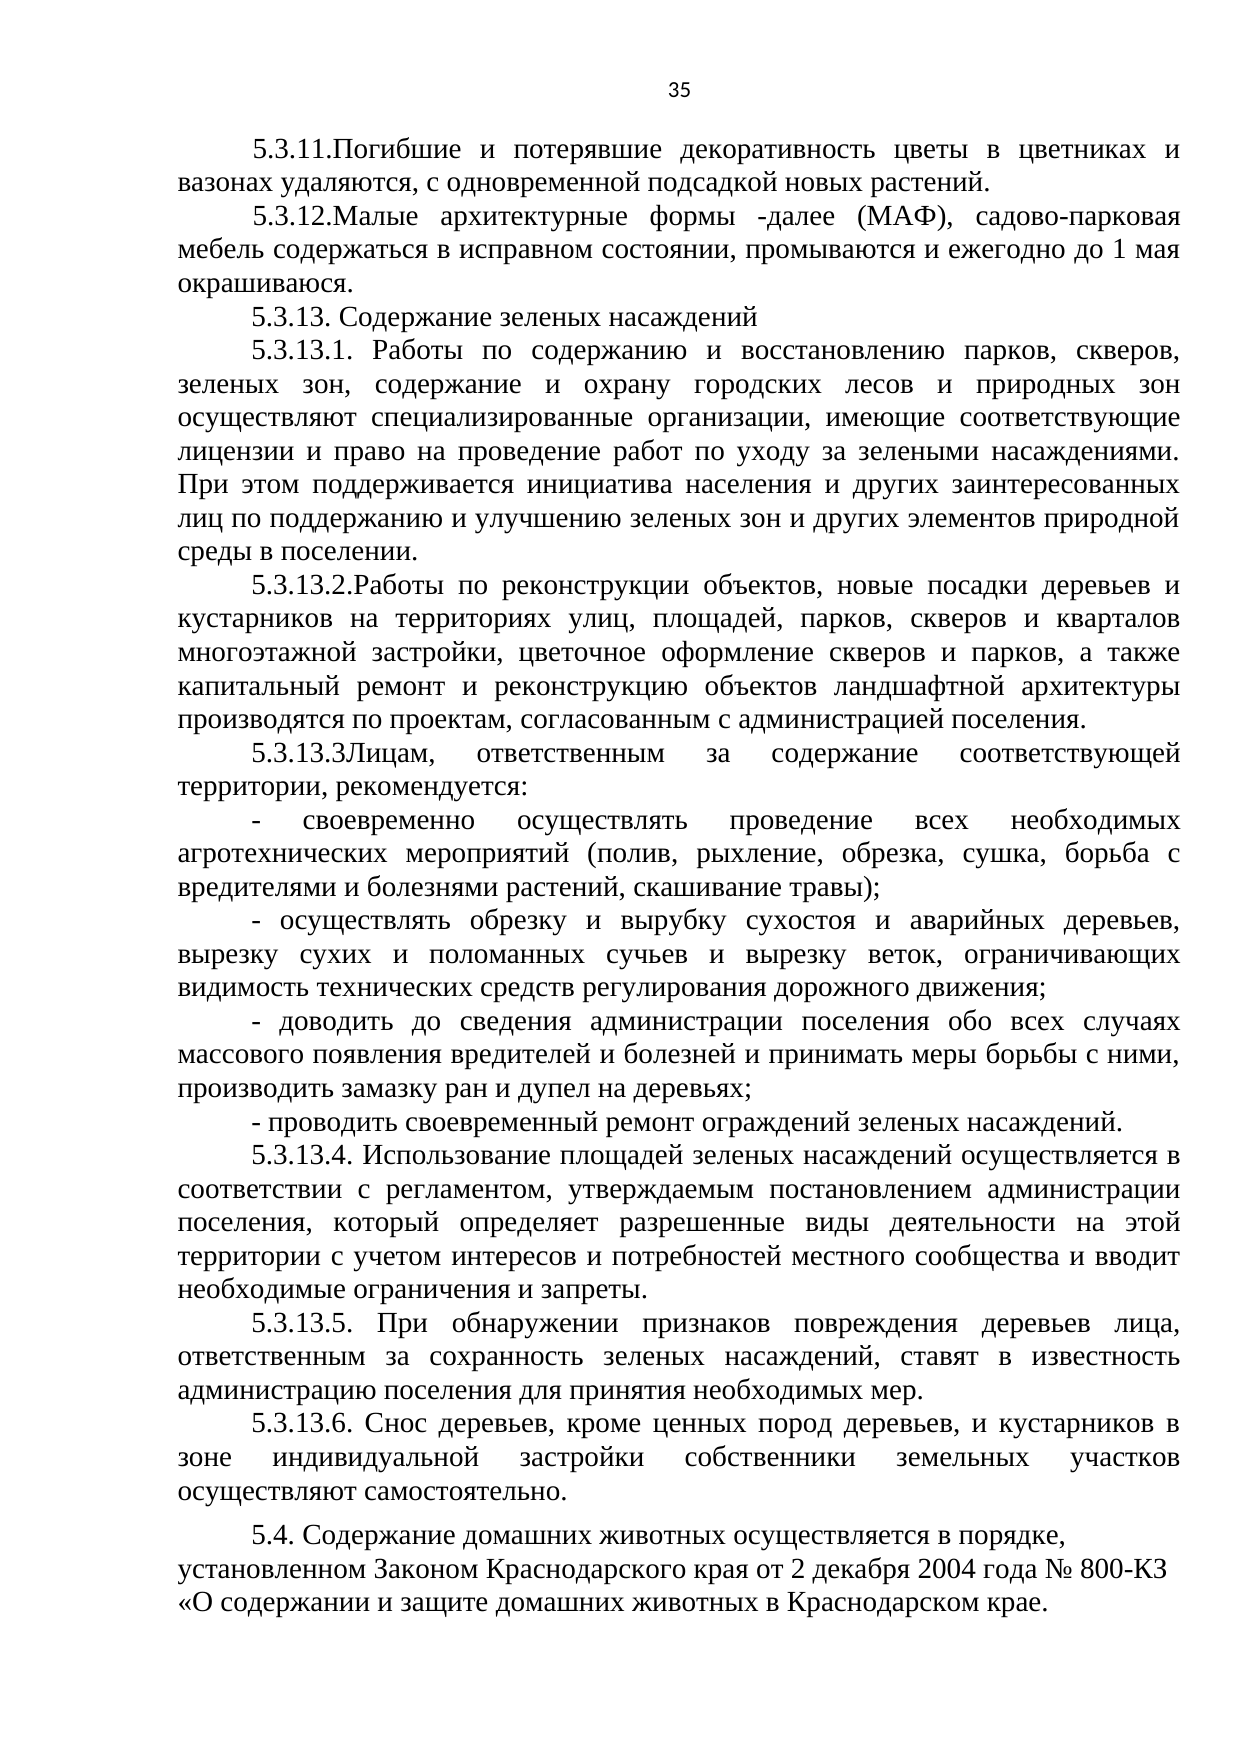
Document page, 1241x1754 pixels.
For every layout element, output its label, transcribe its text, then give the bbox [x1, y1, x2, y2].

text 5.3.11.Погибшие и потерявшие декоративность цветы в цветниках и вазонах удаляются, с одновременной подсадкой новых растений. [177, 131, 1181, 198]
text - проводить своевременный ремонт ограждений зеленых насаждений. [177, 1104, 1181, 1137]
text - осуществлять обрезку и вырубку сухостоя и аварийных деревьев, вырезку сухих и поломанных сучьев и вырезку веток, ограничивающих видимость технических средств регулирования дорожного движения; [177, 902, 1181, 1003]
text 5.3.12.Малые архитектурные формы -далее (МАФ), садово-парковая мебель содержаться в исправном состоянии, промываются и ежегодно до 1 мая окрашиваюся. [177, 198, 1181, 299]
text 5.3.13. Содержание зеленых насаждений [177, 299, 1181, 332]
text 5.3.13.2.Работы по реконструкции объектов, новые посадки деревьев и кустарников на территориях улиц, площадей, парков, скверов и кварталов многоэтажной застройки, цветочное оформление скверов и парков, а также капитальный ремонт и реконструкцию объектов ландшафтной архитектуры производятся по проектам, согласованным с администрацией поселения. [177, 567, 1181, 735]
text - своевременно осуществлять проведение всех необходимых агротехнических мероприятий (полив, рыхление, обрезка, сушка, борьба с вредителями и болезнями растений, скашивание травы); [177, 802, 1181, 902]
text 5.3.13.6. Снос деревьев, кроме ценных пород деревьев, и кустарников в зоне индивидуальной застройки собственники земельных участков осуществляют самостоятельно. [177, 1406, 1181, 1506]
text 5.3.13.4. Использование площадей зеленых насаждений осуществляется в соответствии с регламентом, утверждаемым постановлением администрации поселения, который определяет разрешенные виды деятельности на этой территории с учетом интересов и потребностей местного сообщества и вводит необходимые ограничения и запреты. [177, 1137, 1181, 1305]
text - доводить до сведения администрации поселения обо всех случаях массового появления вредителей и болезней и принимать меры борьбы с ними, производить замазку ран и дупел на деревьях; [177, 1003, 1181, 1104]
text 5.3.13.3Лицам, ответственным за содержание соответствующей территории, рекомендуется: [177, 735, 1181, 802]
text 5.4. Содержание домашних животных осуществляется в порядке, установленном Законом Краснодарского края от 2 декабря 2004 года № 800-КЗ «О содержании и защите домашних животных в Краснодарском крае. [177, 1517, 1181, 1618]
text 5.3.13.5. При обнаружении признаков повреждения деревьев лица, ответственным за сохранность зеленых насаждений, ставят в известность администрацию поселения для принятия необходимых мер. [177, 1305, 1181, 1406]
text 5.3.13.1. Работы по содержанию и восстановлению парков, скверов, зеленых зон, содержание и охрану городских лесов и природных зон осуществляют специализированные организации, имеющие соответствующие лицензии и право на проведение работ по уходу за зелеными насаждениями. При этом поддерживается инициатива населения и других заинтересованных лиц по поддержанию и улучшению зеленых зон и других элементов природной среды в поселении. [177, 332, 1181, 567]
